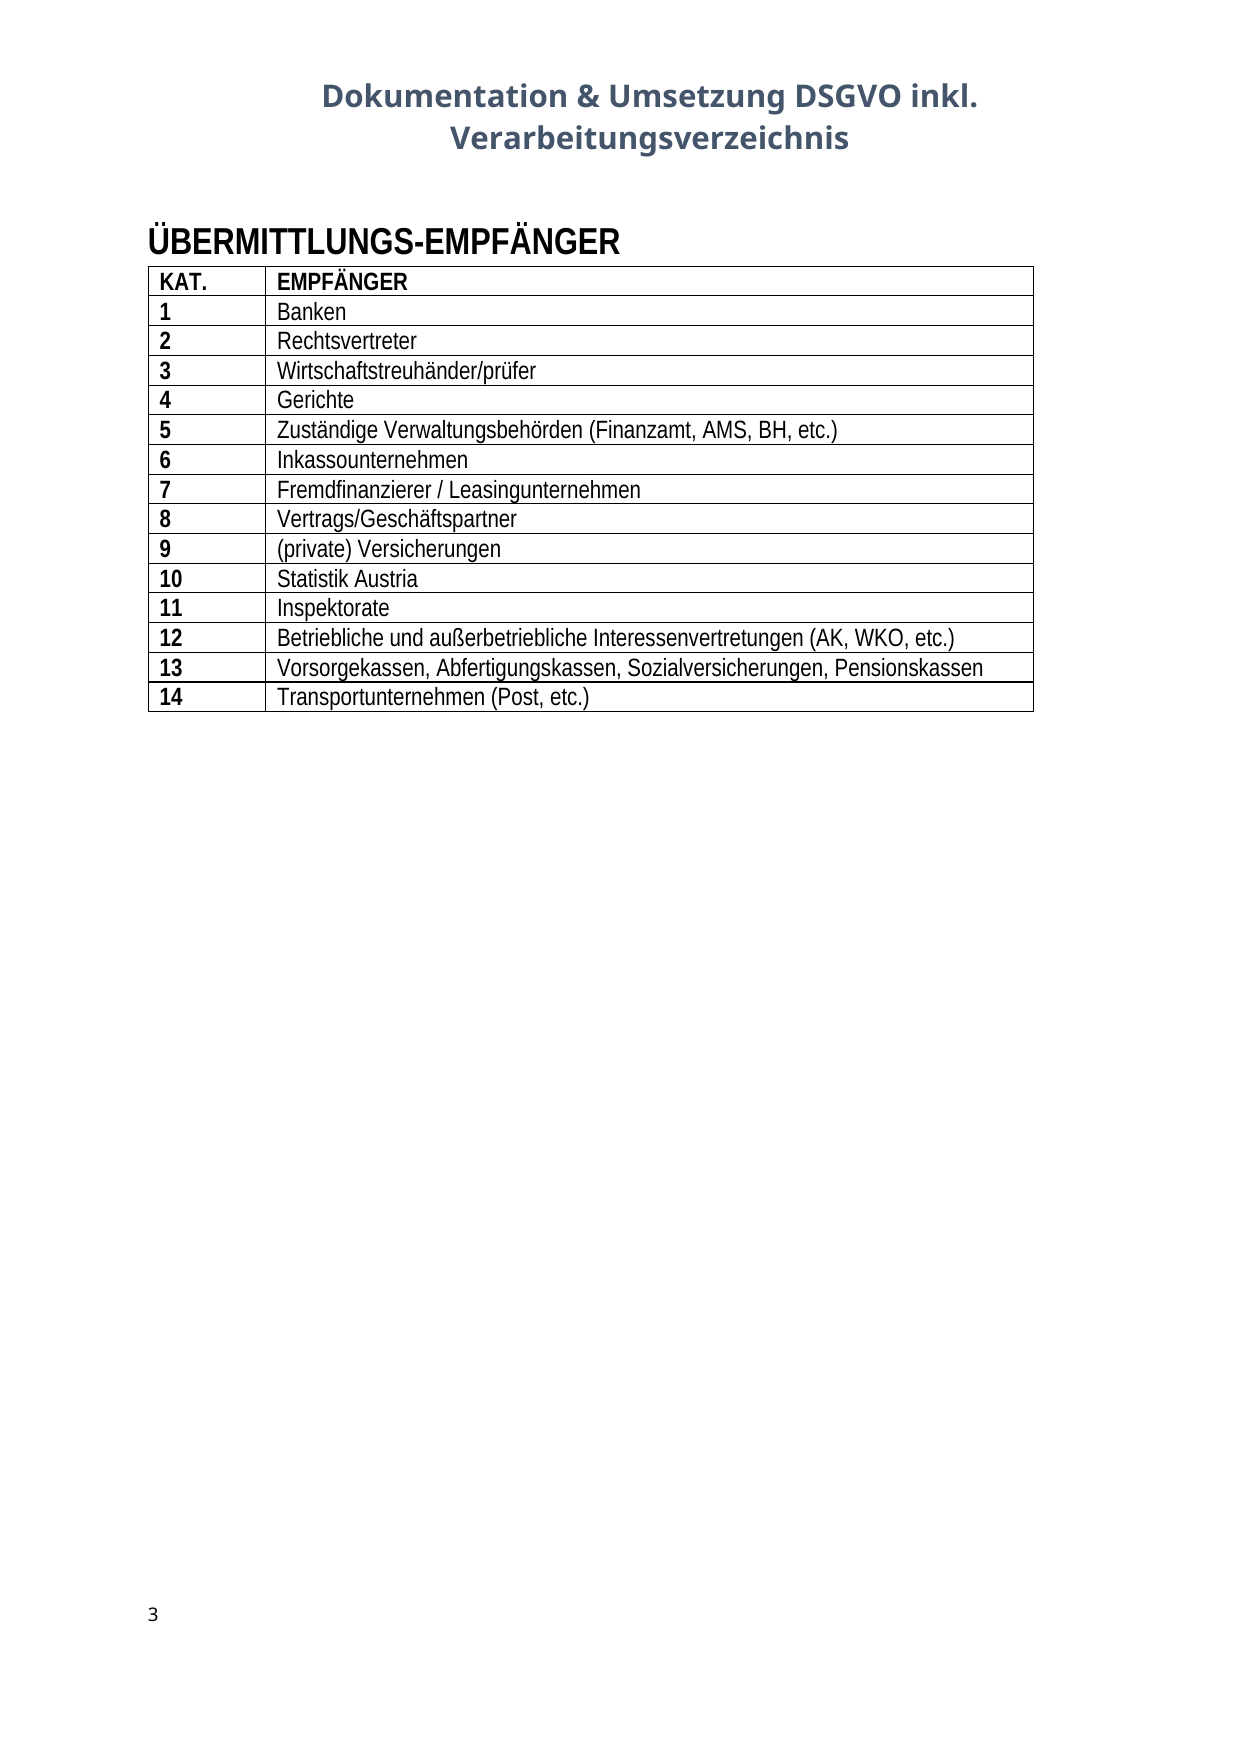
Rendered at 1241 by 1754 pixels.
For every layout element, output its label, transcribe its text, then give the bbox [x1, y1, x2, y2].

table_cell 6 [149, 445, 265, 473]
table_cell Statistik Austria [266, 564, 1033, 592]
table_cell Banken [266, 296, 1033, 325]
table_cell 7 [149, 475, 265, 503]
table_cell (private) Versicherungen [266, 534, 1033, 563]
table_cell Vertrags/Geschäftspartner [266, 504, 1033, 533]
table_cell Inspektorate [266, 593, 1033, 622]
table_cell 2 [149, 326, 265, 355]
table_cell Zuständige Verwaltungsbehörden (Finanzamt, AMS, BH, etc.) [266, 415, 1033, 444]
table_cell 8 [149, 504, 265, 533]
table_cell Rechtsvertreter [266, 326, 1033, 355]
table_cell 14 [149, 683, 265, 711]
table_header KAT. [149, 267, 265, 295]
table_cell 3 [149, 356, 265, 384]
table_header EMPFÄNGER [266, 267, 1033, 295]
table_cell 4 [149, 386, 265, 414]
table_cell 5 [149, 415, 265, 444]
table_cell 1 [149, 296, 265, 325]
table_cell Transportunternehmen (Post, etc.) [266, 683, 1033, 711]
table_cell Gerichte [266, 386, 1033, 414]
table_cell Betriebliche und außerbetriebliche Interessenvertretungen (AK, WKO, etc.) [266, 623, 1033, 652]
table_cell 11 [149, 593, 265, 622]
subtitle Übermittlungs-Empfänger [148, 219, 1152, 262]
table_cell 9 [149, 534, 265, 563]
table_cell Inkassounternehmen [266, 445, 1033, 473]
table_cell 12 [149, 623, 265, 652]
table_cell Fremdfinanzierer / Leasingunternehmen [266, 475, 1033, 503]
table_cell 13 [149, 653, 265, 681]
table_cell Wirtschaftstreuhänder/prüfer [266, 356, 1033, 384]
table_cell Vorsorgekassen, Abfertigungskassen, Sozialversicherungen, Pensionskassen [266, 653, 1033, 681]
table_cell 10 [149, 564, 265, 592]
